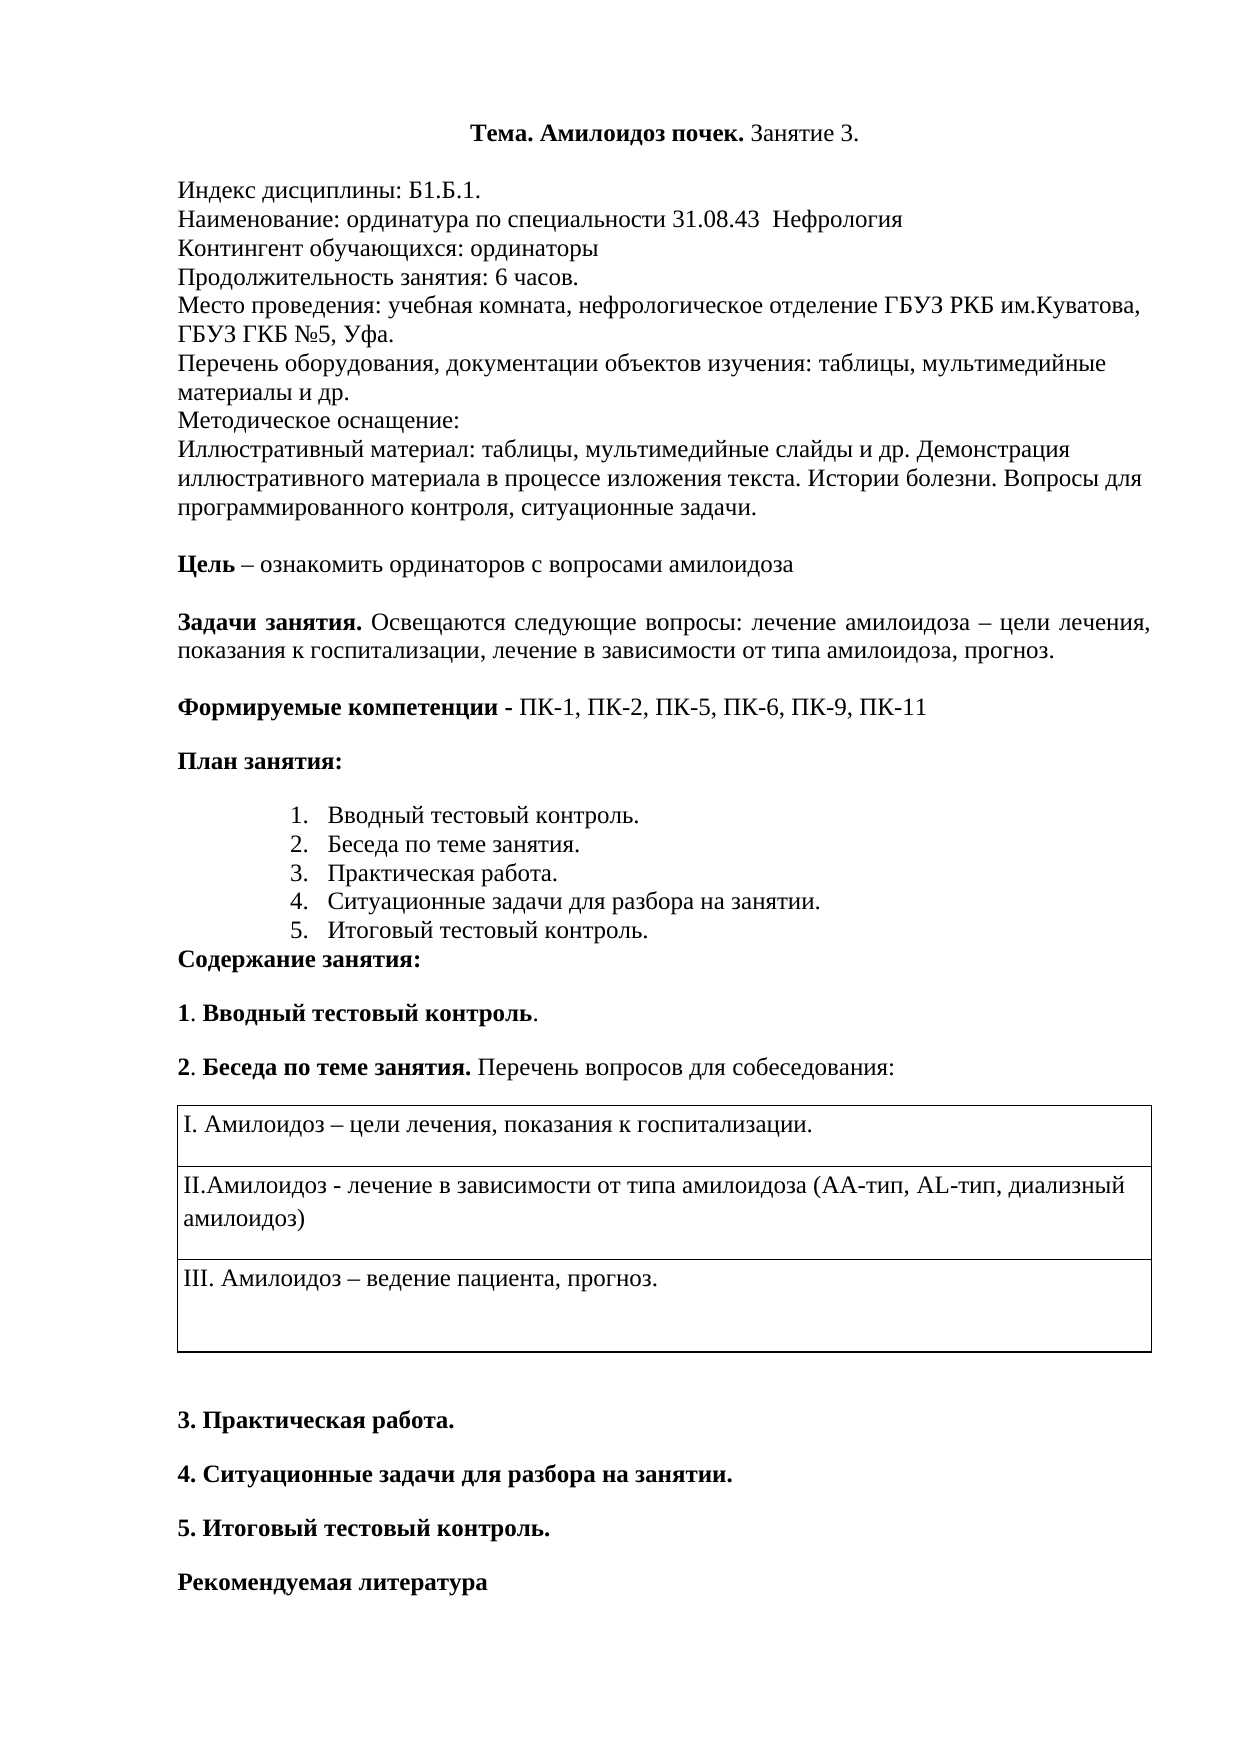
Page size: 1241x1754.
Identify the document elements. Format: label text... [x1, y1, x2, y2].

text Рекомендуемая литература [177, 1567, 1152, 1596]
text 1. Вводный тестовый контроль. [177, 998, 1152, 1026]
text 5. Итоговый тестовый контроль. [177, 1513, 1152, 1542]
text Место проведения: учебная комната, нефрологическое отделение ГБУЗ РКБ им.Куватова, ГБУЗ ГКБ №5, Уфа. [177, 291, 1152, 348]
text 4. Ситуационные задачи для разбора на занятии. [177, 1459, 1152, 1488]
list Практическая работа. [290, 858, 1152, 886]
text Продолжительность занятия: 6 часов. [177, 262, 1152, 291]
text Содержание занятия: [177, 944, 1152, 973]
text Контингент обучающихся: ординаторы [177, 233, 1152, 262]
list Беседа по теме занятия. [290, 829, 1152, 858]
text Наименование: ординатура по специальности 31.08.43 Нефрология [177, 204, 1152, 233]
list Ситуационные задачи для разбора на занятии. [290, 886, 1152, 915]
text Перечень оборудования, документации объектов изучения: таблицы, мультимедийные материалы и др. [177, 348, 1152, 406]
text План занятия: [177, 746, 1152, 775]
text Задачи занятия. Освещаются следующие вопросы: лечение амилоидоза – цели лечения, показания к госпитализации, лечение в зависимости от типа амилоидоза, прогноз. [177, 607, 1152, 664]
table_cell II.Амилоидоз - лечение в зависимости от типа амилоидоза (АА-тип, AL-тип, диализный амилоидоз) [178, 1167, 1151, 1259]
list Итоговый тестовый контроль. [290, 915, 1152, 944]
table_header I. Амилоидоз – цели лечения, показания к госпитализации. [178, 1106, 1151, 1166]
text Формируемые компетенции - ПК-1, ПК-2, ПК-5, ПК-6, ПК-9, ПК-11 [177, 692, 1152, 721]
text Цель – ознакомить ординаторов с вопросами амилоидоза [177, 549, 1152, 578]
text Иллюстративный материал: таблицы, мультимедийные слайды и др. Демонстрация иллюстративного материала в процессе изложения текста. Истории болезни. Вопросы для программированного контроля, ситуационные задачи. [177, 434, 1152, 521]
text 2. Беседа по теме занятия. Перечень вопросов для собеседования: [177, 1052, 1152, 1080]
table_cell III. Амилоидоз – ведение пациента, прогноз. [178, 1260, 1151, 1351]
text Методическое оснащение: [177, 406, 1152, 434]
text 3. Практическая работа. [177, 1406, 1152, 1434]
list Вводный тестовый контроль. [290, 800, 1152, 829]
text Тема. Амилоидоз почек. Занятие 3. [177, 118, 1152, 147]
text Индекс дисциплины: Б1.Б.1. [177, 176, 1152, 204]
